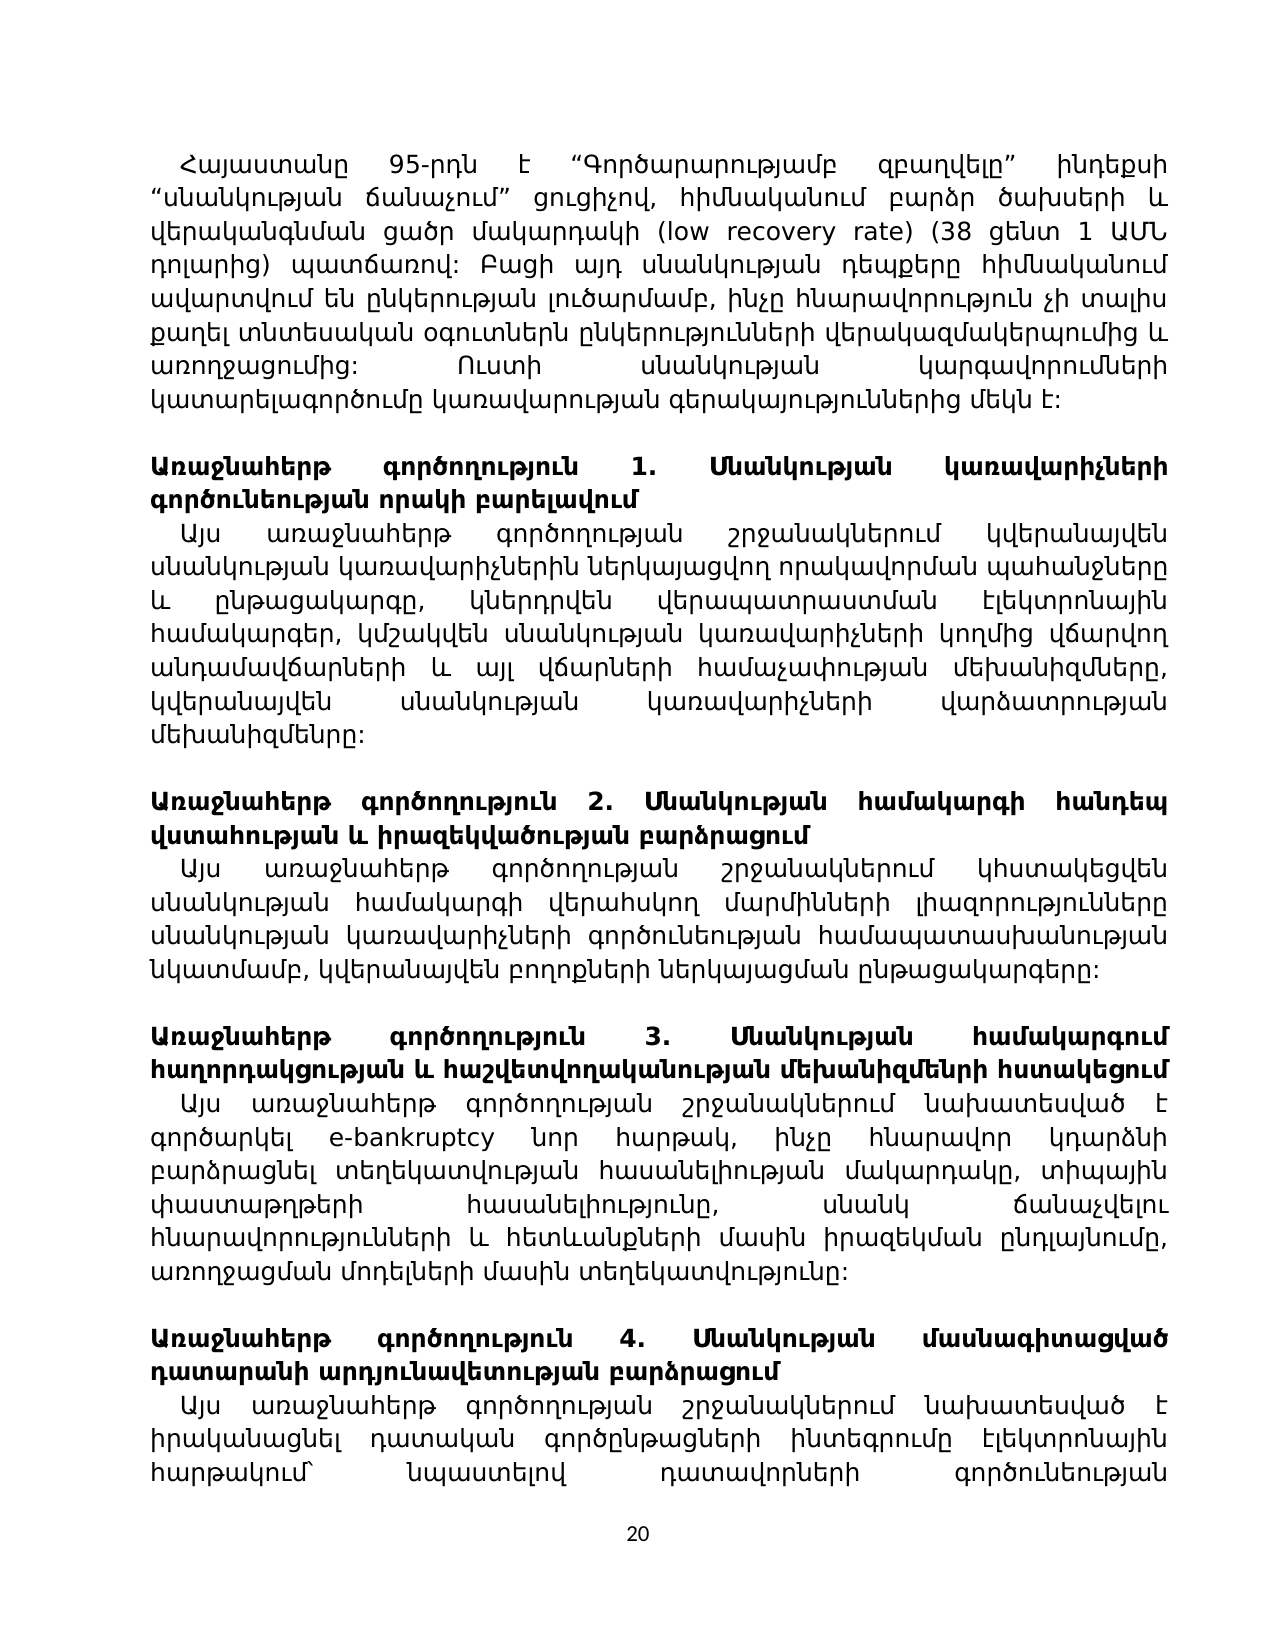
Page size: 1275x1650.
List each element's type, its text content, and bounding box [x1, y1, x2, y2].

text Առաջնահերթ գործողություն 3. Սնանկության համակարգում հաղորդակցության և հաշվետվողականության մեխանիզմենրի հստակեցում [150, 1022, 1169, 1085]
text Այս առաջնահերթ գործողության շրջանակներում նախատեսված է գործարկել e-bankruptcy նոր հարթակ, ինչը հնարավոր կդարձնի բարձրացնել տեղեկատվության հասանելիության մակարդակը, տիպային փաստաթղթերի հասանելիությունը, սնանկ ճանաչվելու հնարավորությունների և հետևանքների մասին իրազեկման ընդլայնումը, առողջացման մոդելների մասին տեղեկատվությունը: [150, 1089, 1169, 1286]
text Առաջնահերթ գործողություն 1. Սնանկության կառավարիչների գործունեության որակի բարելավում [150, 452, 1169, 514]
text Այս առաջնահերթ գործողության շրջանակներում կհստակեցվեն սնանկության համակարգի վերահսկող մարմինների լիազորությունները սնանկության կառավարիչների գործունեության համապատասխանության նկատմամբ, կվերանայվեն բողոքների ներկայացման ընթացակարգերը: [150, 854, 1169, 984]
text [150, 1391, 1169, 1487]
text Առաջնահերթ գործողություն 4. Սնանկության մասնագիտացված դատարանի արդյունավետության բարձրացում [150, 1324, 1169, 1387]
text Հայաստանը 95-րդն է “Գործարարությամբ զբաղվելը” ինդեքսի “սնանկության ճանաչում” ցուցիչով, հիմնականում բարձր ծախսերի և վերականգնման ցածր մակարդակի (low recovery rate) (38 ցենտ 1 ԱՄՆ դոլարից) պատճառով: Բացի այդ սնանկության դեպքերը հիմնականում ավարտվում են ընկերության լուծարմամբ, ինչը հնարավորություն չի տալիս քաղել տնտեսական օգուտներն ընկերությունների վերակազմակերպումից և առողջացումից: Ուստի սնանկության կարգավորումների կատարելագործումը կառավարության գերակայություններից մեկն է: [150, 150, 1169, 414]
text Այս առաջնահերթ գործողության շրջանակներում կվերանայվեն սնանկության կառավարիչներին ներկայացվող որակավորման պահանջները և ընթացակարգը, կներդրվեն վերապատրաստման էլեկտրոնային համակարգեր, կմշակվեն սնանկության կառավարիչների կողմից վճարվող անդամավճարների և այլ վճարների համաչափության մեխանիզմները, կվերանայվեն սնանկության կառավարիչների վարձատրության մեխանիզմենրը: [150, 519, 1169, 749]
text Առաջնահերթ գործողություն 2. Սնանկության համակարգի հանդեպ վստահության և իրազեկվածության բարձրացում [150, 787, 1169, 850]
